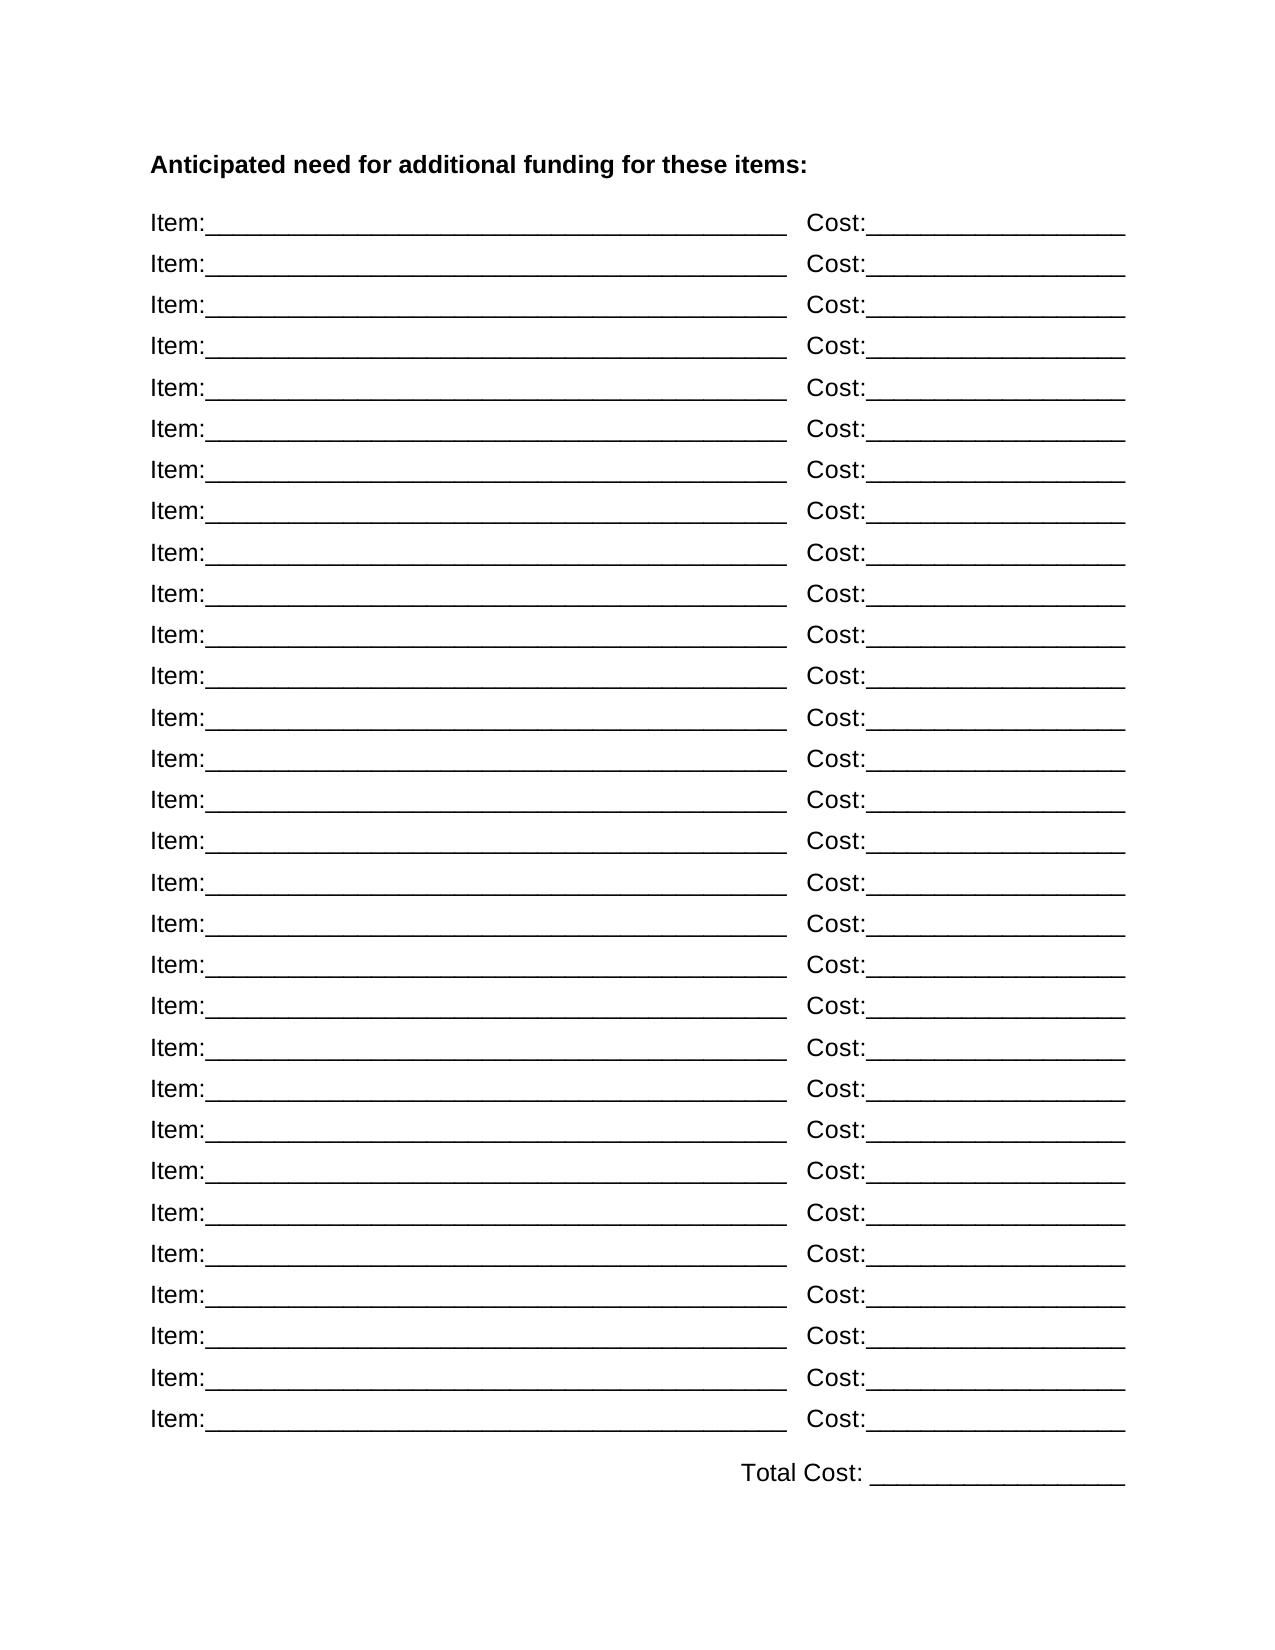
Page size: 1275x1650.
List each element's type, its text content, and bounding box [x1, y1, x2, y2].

text Item: Cost: [150, 372, 1125, 401]
text Item: Cost: [150, 537, 1125, 566]
text Item: Cost: [150, 496, 1125, 525]
text Item: Cost: [150, 290, 1125, 319]
text Item: Cost: [150, 620, 1125, 649]
text Item: Cost: [150, 702, 1125, 731]
text Item: Cost: [150, 249, 1125, 277]
text Item: Cost: [150, 867, 1125, 896]
text Item: Cost: [150, 1404, 1125, 1432]
text Total Cost: [150, 1457, 1125, 1486]
text Item: Cost: [150, 826, 1125, 855]
text Item: Cost: [150, 331, 1125, 360]
text Item: Cost: [150, 1321, 1125, 1350]
text Item: Cost: [150, 950, 1125, 979]
text Item: Cost: [150, 991, 1125, 1020]
text Item: Cost: [150, 785, 1125, 814]
text Item: Cost: [150, 661, 1125, 690]
text Item: Cost: [150, 207, 1125, 236]
text Item: Cost: [150, 1239, 1125, 1267]
text Item: Cost: [150, 455, 1125, 484]
text Item: Cost: [150, 744, 1125, 772]
text Item: Cost: [150, 1280, 1125, 1309]
text Item: Cost: [150, 1197, 1125, 1226]
text Item: Cost: [150, 579, 1125, 607]
text Item: Cost: [150, 1115, 1125, 1144]
text Anticipated need for additional funding for these items: [150, 150, 1125, 179]
text Item: Cost: [150, 909, 1125, 937]
text Item: Cost: [150, 1074, 1125, 1102]
text Item: Cost: [150, 1156, 1125, 1185]
text Item: Cost: [150, 1032, 1125, 1061]
text Item: Cost: [150, 1362, 1125, 1391]
text Item: Cost: [150, 414, 1125, 442]
